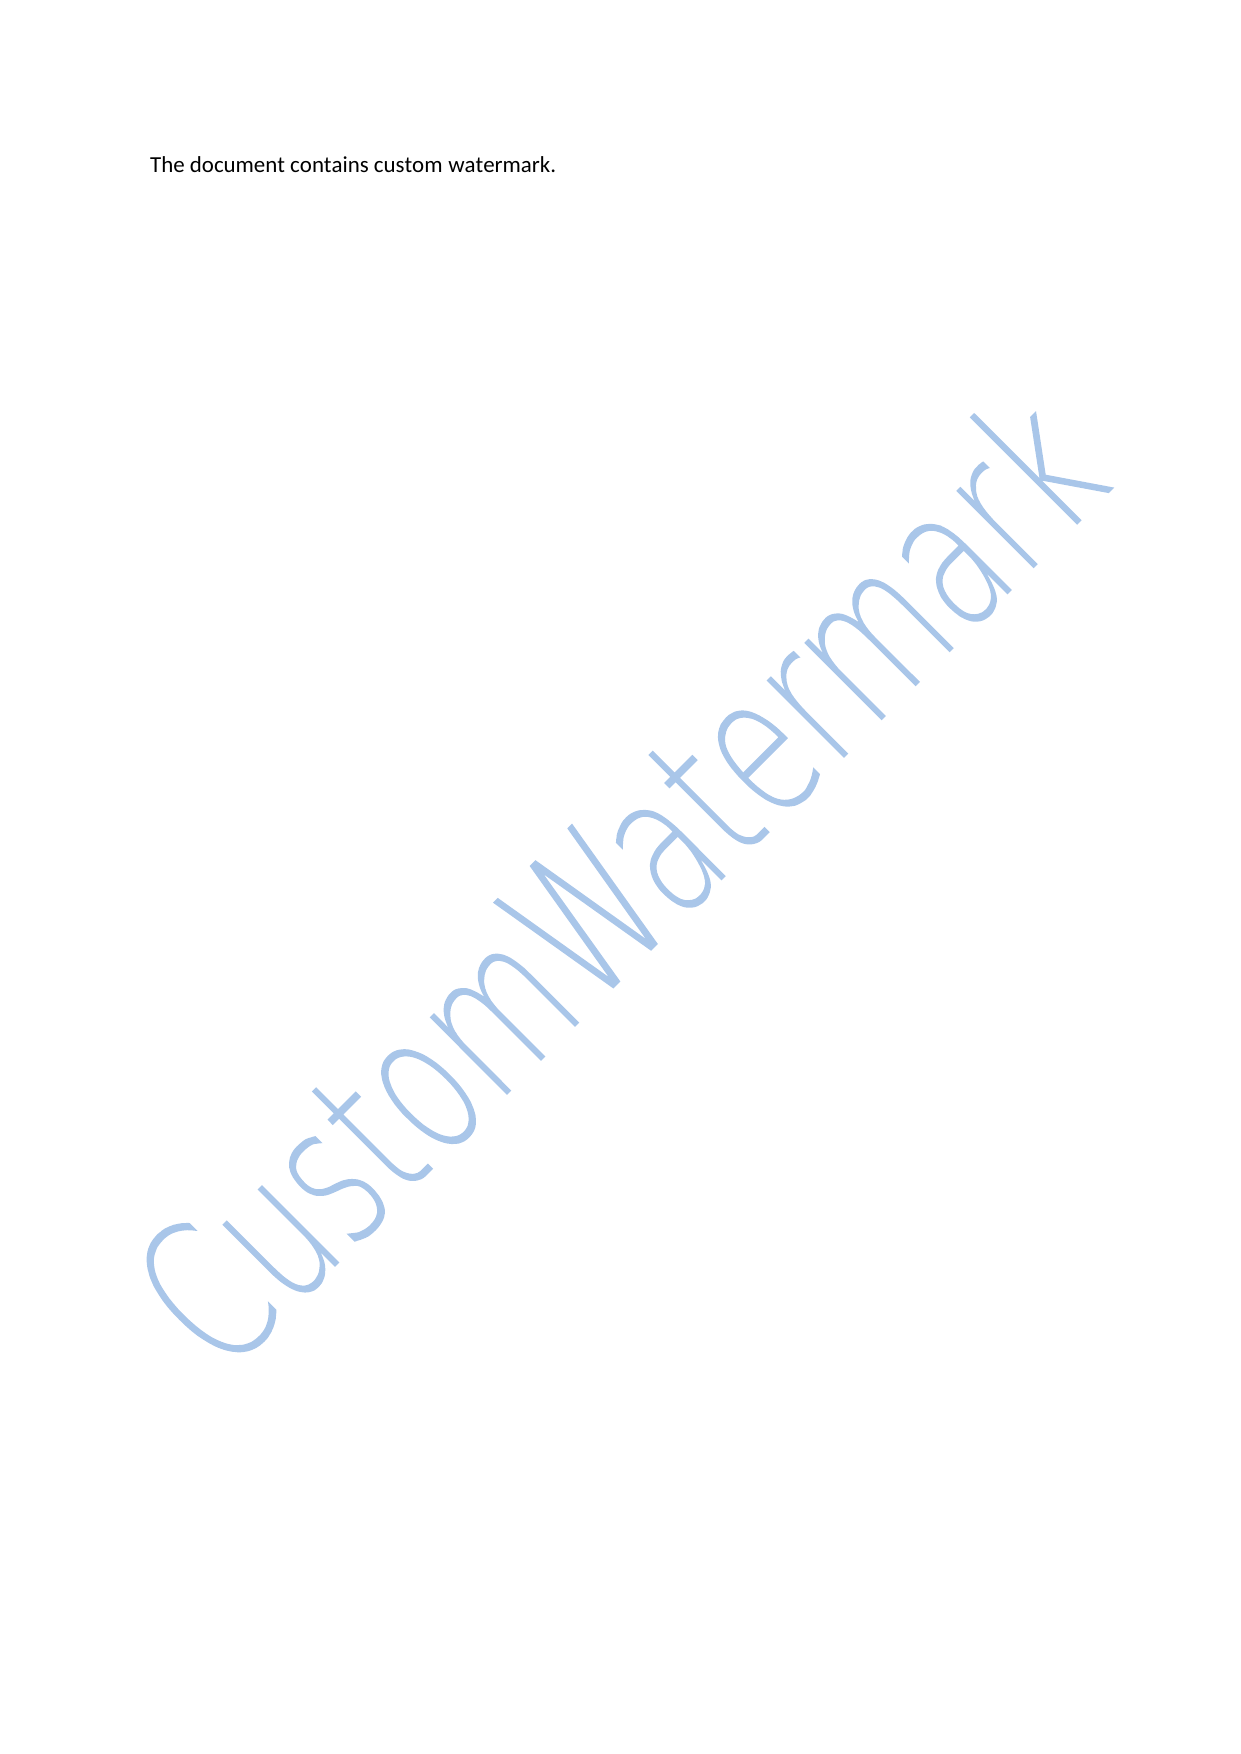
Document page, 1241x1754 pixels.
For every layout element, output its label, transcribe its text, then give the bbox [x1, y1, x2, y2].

text The document contains custom watermark. [150, 150, 1090, 178]
